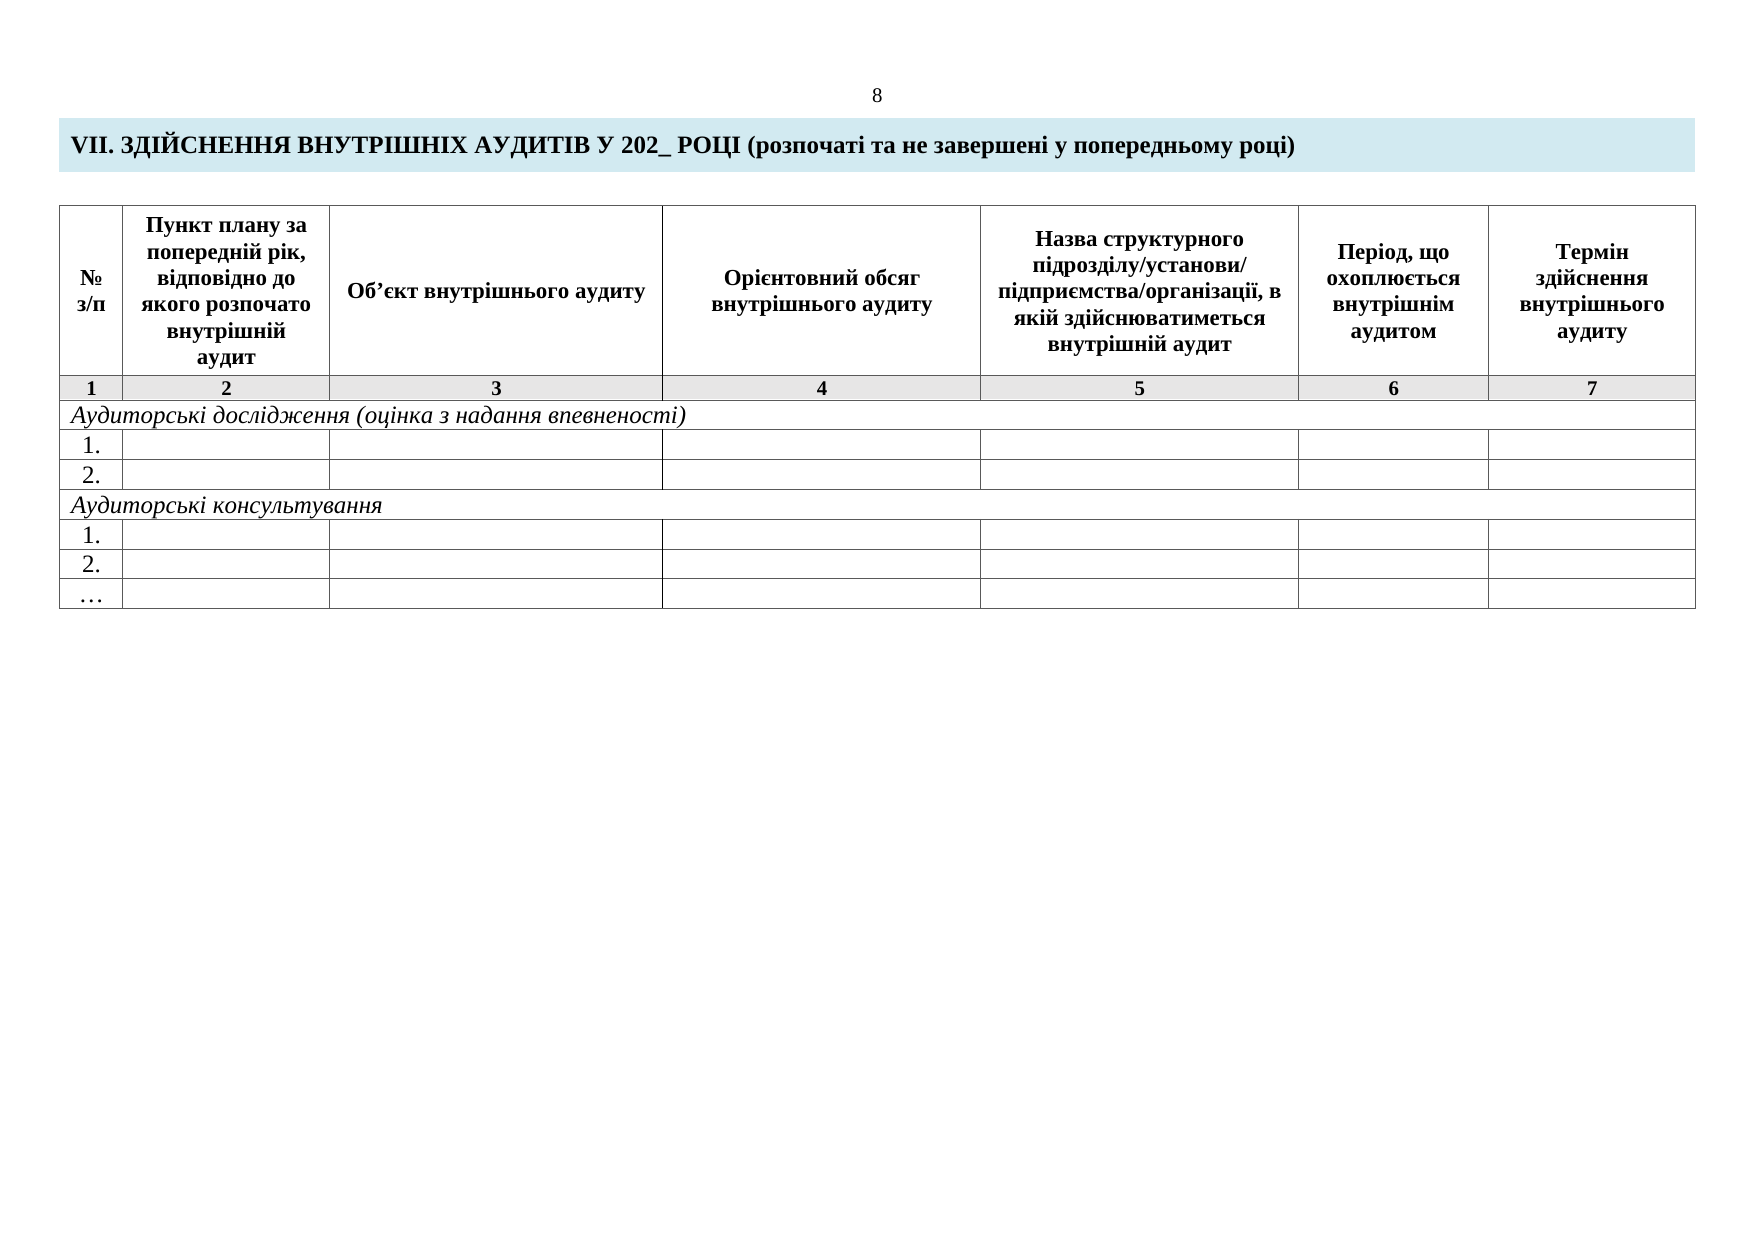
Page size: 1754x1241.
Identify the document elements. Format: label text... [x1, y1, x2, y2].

table_cell 5 [981, 376, 1298, 399]
table_cell [663, 460, 980, 489]
table_cell [1299, 550, 1488, 578]
table_header Орієнтовний обсяг внутрішнього аудиту [663, 206, 980, 374]
table_cell [123, 430, 329, 459]
table_cell [1489, 460, 1695, 489]
table_cell [663, 430, 980, 459]
table_cell [123, 520, 329, 548]
table_cell … [60, 579, 122, 608]
table_cell [1299, 430, 1488, 459]
table_cell [330, 430, 662, 459]
table_cell [981, 550, 1298, 578]
table_cell [1489, 430, 1695, 459]
table_cell [330, 550, 662, 578]
table_cell [663, 579, 980, 608]
table_cell 1 [60, 376, 122, 399]
table_cell [1299, 460, 1488, 489]
table_cell Аудиторські консультування [60, 490, 1695, 519]
table_cell 2. [60, 550, 122, 578]
table_cell 3 [330, 376, 662, 399]
table_cell [981, 430, 1298, 459]
table_header № з/п [60, 206, 122, 374]
table_cell [1299, 579, 1488, 608]
table_cell [123, 460, 329, 489]
table_cell [663, 550, 980, 578]
table_cell Аудиторські дослідження (оцінка з надання впевненості) [60, 401, 1695, 429]
table_cell [981, 579, 1298, 608]
table_cell 2 [123, 376, 329, 399]
table_cell [663, 520, 980, 548]
table_cell 7 [1489, 376, 1695, 399]
table_cell [123, 579, 329, 608]
table_cell 4 [663, 376, 980, 399]
table_cell [330, 579, 662, 608]
table_cell [1489, 520, 1695, 548]
table_cell [1489, 550, 1695, 578]
table_cell [330, 520, 662, 548]
table_cell [123, 550, 329, 578]
table_cell [1489, 579, 1695, 608]
table_cell [1299, 520, 1488, 548]
table_cell [981, 460, 1298, 489]
table_header Термін здійснення внутрішнього аудиту [1489, 206, 1695, 374]
table_header Назва структурного підрозділу/установи/ підприємства/організації, в якій здійснюватиметься внутрішній аудит [981, 206, 1298, 374]
table_cell [330, 460, 662, 489]
table_header Об’єкт внутрішнього аудиту [330, 206, 662, 374]
table_cell 1. [60, 520, 122, 548]
table_cell 1. [60, 430, 122, 459]
table_header Період, що охоплюється внутрішнім аудитом [1299, 206, 1488, 374]
table_header VІI. ЗДІЙСНЕННЯ ВНУТРІШНІХ АУДИТІВ У 202_ РОЦІ (розпочаті та не завершені у попередньому році) [59, 118, 1695, 172]
table_cell 2. [60, 460, 122, 489]
table_header Пункт плану за попередній рік, відповідно до якого розпочато внутрішній аудит [123, 206, 329, 374]
table_cell 6 [1299, 376, 1488, 399]
table_cell [981, 520, 1298, 548]
